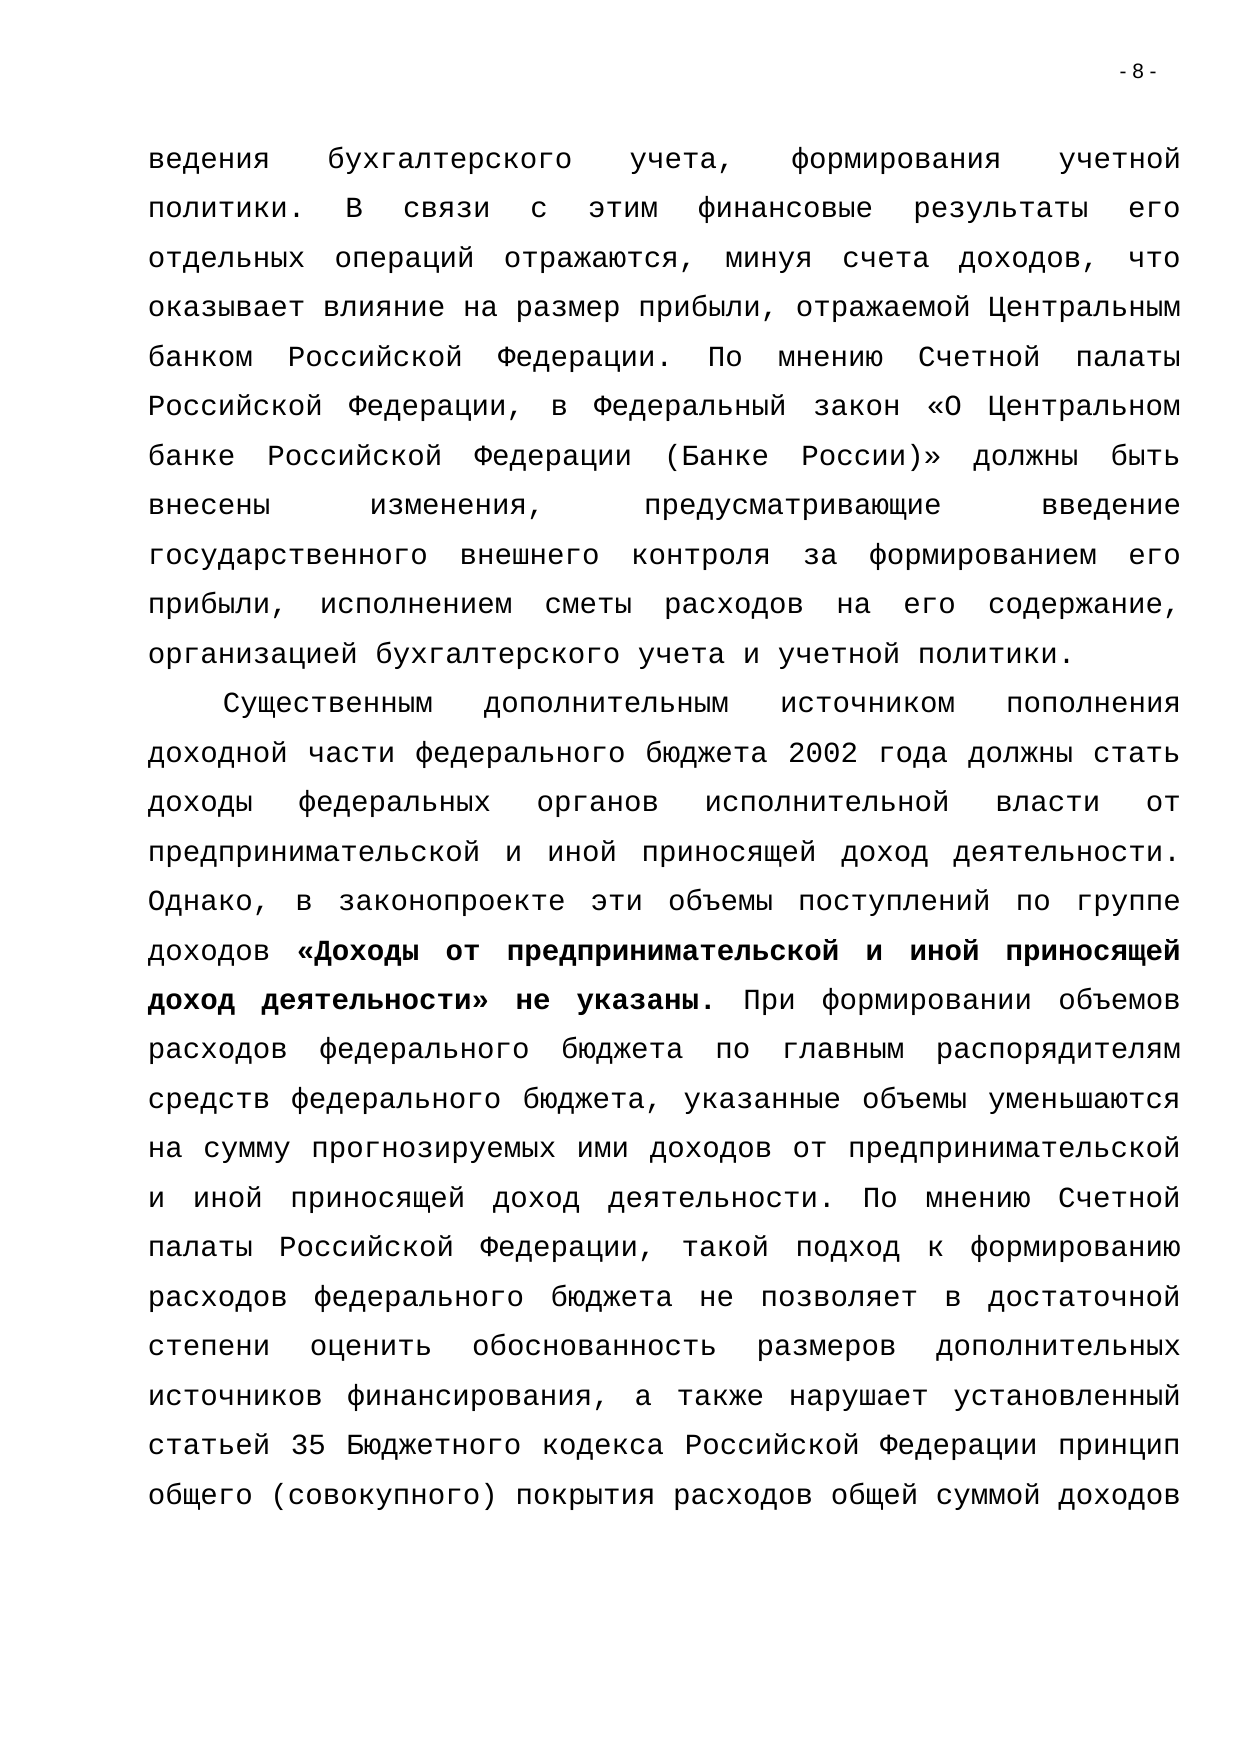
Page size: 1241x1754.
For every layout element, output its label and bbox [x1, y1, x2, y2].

text [148, 688, 1181, 1513]
text [148, 144, 1181, 672]
